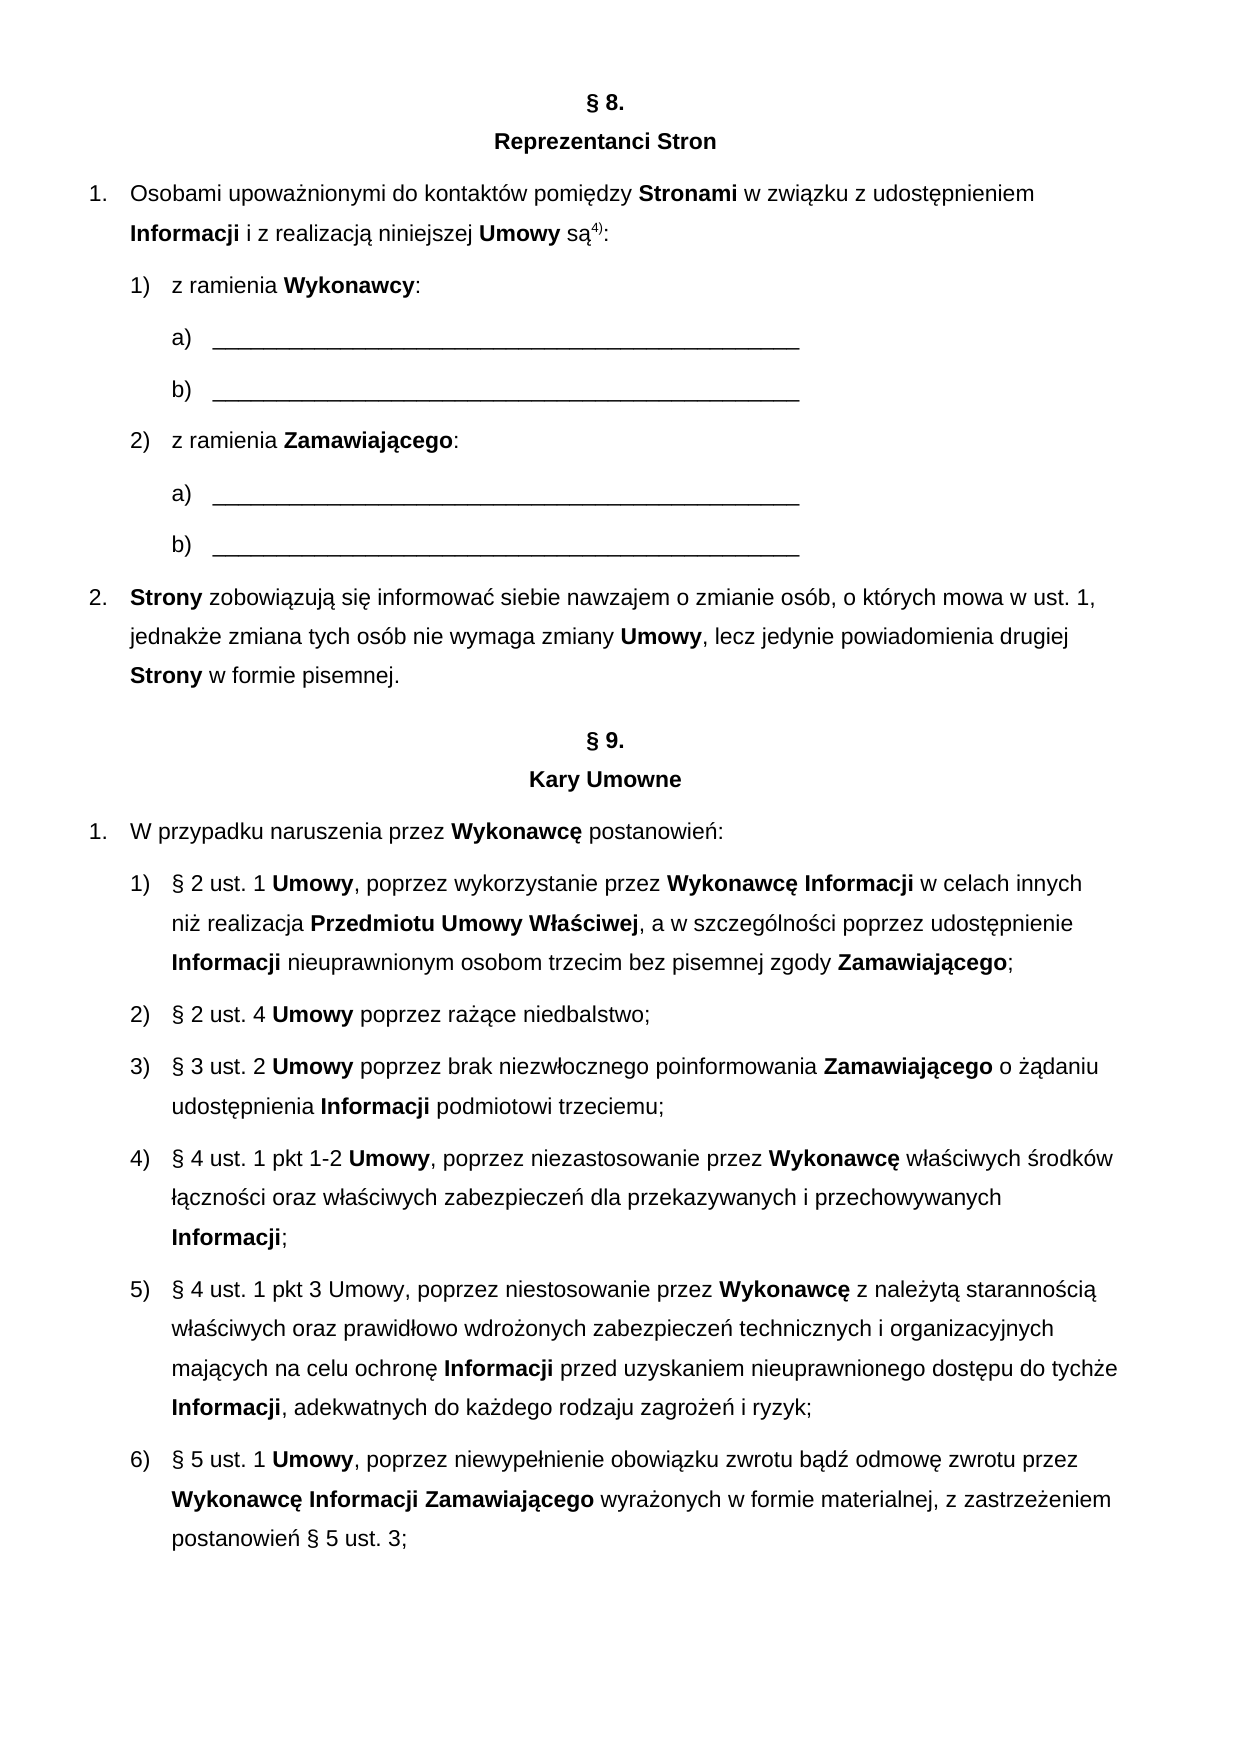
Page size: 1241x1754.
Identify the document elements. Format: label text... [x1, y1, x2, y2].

list ______________________________________________ [171, 323, 1122, 350]
list Strony zobowiązują się informować siebie nawzajem o zmianie osób, o których mowa w ust. 1, jednakże zmiana tych osób nie wymaga zmiany Umowy, lecz jedynie powiadomienia drugiej Strony w formie pisemnej. [89, 583, 1122, 689]
list § 2 ust. 1 Umowy, poprzez wykorzystanie przez Wykonawcę Informacji w celach innych niż realizacja Przedmiotu Umowy Właściwej, a w szczególności poprzez udostępnienie Informacji nieuprawnionym osobom trzecim bez pisemnej zgody Zamawiającego; [130, 870, 1122, 976]
list ______________________________________________ [171, 531, 1122, 558]
list § 4 ust. 1 pkt 1-2 Umowy, poprzez niezastosowanie przez Wykonawcę właściwych środków łączności oraz właściwych zabezpieczeń dla przekazywanych i przechowywanych Informacji; [130, 1145, 1122, 1250]
list z ramienia Zamawiającego: [130, 427, 1122, 454]
list § 3 ust. 2 Umowy poprzez brak niezwłocznego poinformowania Zamawiającego o żądaniu udostępnienia Informacji podmiotowi trzeciemu; [130, 1053, 1122, 1119]
text § 9. Kary Umowne [89, 727, 1122, 793]
list § 4 ust. 1 pkt 3 Umowy, poprzez niestosowanie przez Wykonawcę z należytą starannością właściwych oraz prawidłowo wdrożonych zabezpieczeń technicznych i organizacyjnych mających na celu ochronę Informacji przed uzyskaniem nieuprawnionego dostępu do tychże Informacji, adekwatnych do każdego rodzaju zagrożeń i ryzyk; [130, 1276, 1122, 1420]
list § 5 ust. 1 Umowy, poprzez niewypełnienie obowiązku zwrotu bądź odmowę zwrotu przez Wykonawcę Informacji Zamawiającego wyrażonych w formie materialnej, z zastrzeżeniem postanowień § 5 ust. 3; [130, 1446, 1122, 1551]
text § 8. Reprezentanci Stron [89, 89, 1122, 154]
list Osobami upoważnionymi do kontaktów pomiędzy Stronami w związku z udostępnieniem Informacji i z realizacją niniejszej Umowy są4): [89, 180, 1122, 246]
list § 2 ust. 4 Umowy poprzez rażące niedbalstwo; [130, 1001, 1122, 1028]
list z ramienia Wykonawcy: [130, 272, 1122, 298]
list W przypadku naruszenia przez Wykonawcę postanowień: [89, 818, 1122, 845]
list ______________________________________________ [171, 376, 1122, 402]
list ______________________________________________ [171, 479, 1122, 506]
